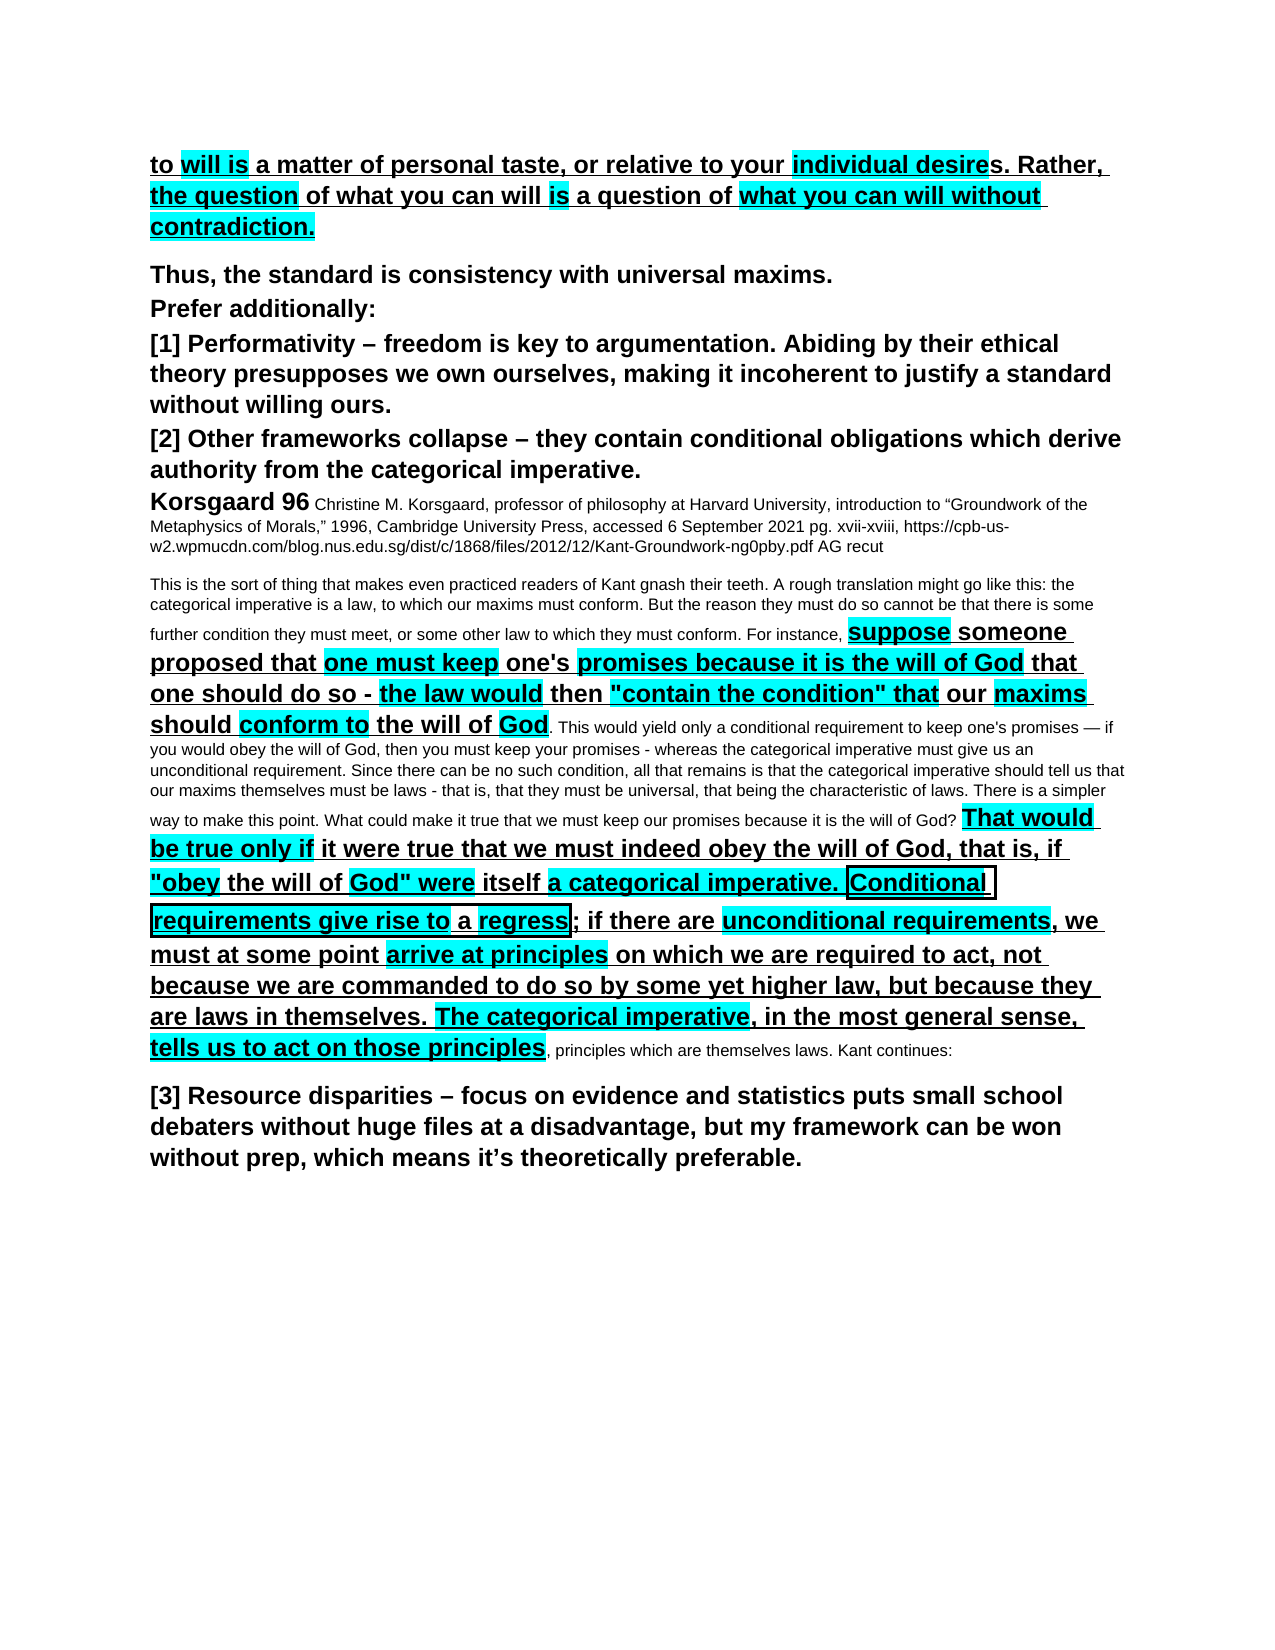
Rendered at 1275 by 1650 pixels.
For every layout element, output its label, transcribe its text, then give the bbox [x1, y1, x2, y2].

text [1] Performativity – freedom is key to argumentation. Abiding by their ethical theory presupposes we own ourselves, making it incoherent to justify a standard without willing ours. [150, 329, 1125, 418]
subtitle [3] Resource disparities – focus on evidence and statistics puts small school debaters without huge files at a disadvantage, but my framework can be won without prep, which means it’s theoretically preferable. [150, 1081, 1125, 1172]
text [150, 150, 1125, 241]
text Korsgaard 96 Christine M. Korsgaard, professor of philosophy at Harvard University, introduction to “Groundwork of the Metaphysics of Morals,” 1996, Cambridge University Press, accessed 6 September 2021 pg. xvii-xviii, https://cpb-us-w2.wpmucdn.com/blog.nus.edu.sg/dist/c/1868/files/2012/12/Kant-Groundwork-ng0pby.pdf AG recut [150, 486, 1125, 556]
text Thus, the standard is consistency with universal maxims. [150, 260, 1125, 288]
text Prefer additionally: [150, 294, 1125, 323]
text This is the sort of thing that makes even practiced readers of Kant gnash their teeth. A rough translation might go like this: the categorical imperative is a law, to which our maxims must conform. But the reason they must do so cannot be that there is some further condition they must meet, or some other law to which they must conform. For instance, suppose someone proposed that one must keep one's promises because it is the will of God that one should do so - the law would then "contain the condition" that our maxims should conform to the will of God. This would yield only a conditional requirement to keep one's promises — if you would obey the will of God, then you must keep your promises - whereas the categorical imperative must give us an unconditional requirement. Since there can be no such condition, all that remains is that the categorical imperative should tell us that our maxims themselves must be laws - that is, that they must be universal, that being the characteristic of laws. There is a simpler way to make this point. What could make it true that we must keep our promises because it is the will of God? That would be true only if it were true that we must indeed obey the will of God, that is, if "obey the will of God" were itself a categorical imperative. Conditional requirements give rise to a regress; if there are unconditional requirements, we must at some point arrive at principles on which we are required to act, not because we are commanded to do so by some yet higher law, but because they are laws in themselves. The categorical imperative, in the most general sense, tells us to act on those principles, principles which are themselves laws. Kant continues: [150, 574, 1125, 1062]
text [2] Other frameworks collapse – they contain conditional obligations which derive authority from the categorical imperative. [150, 424, 1125, 484]
